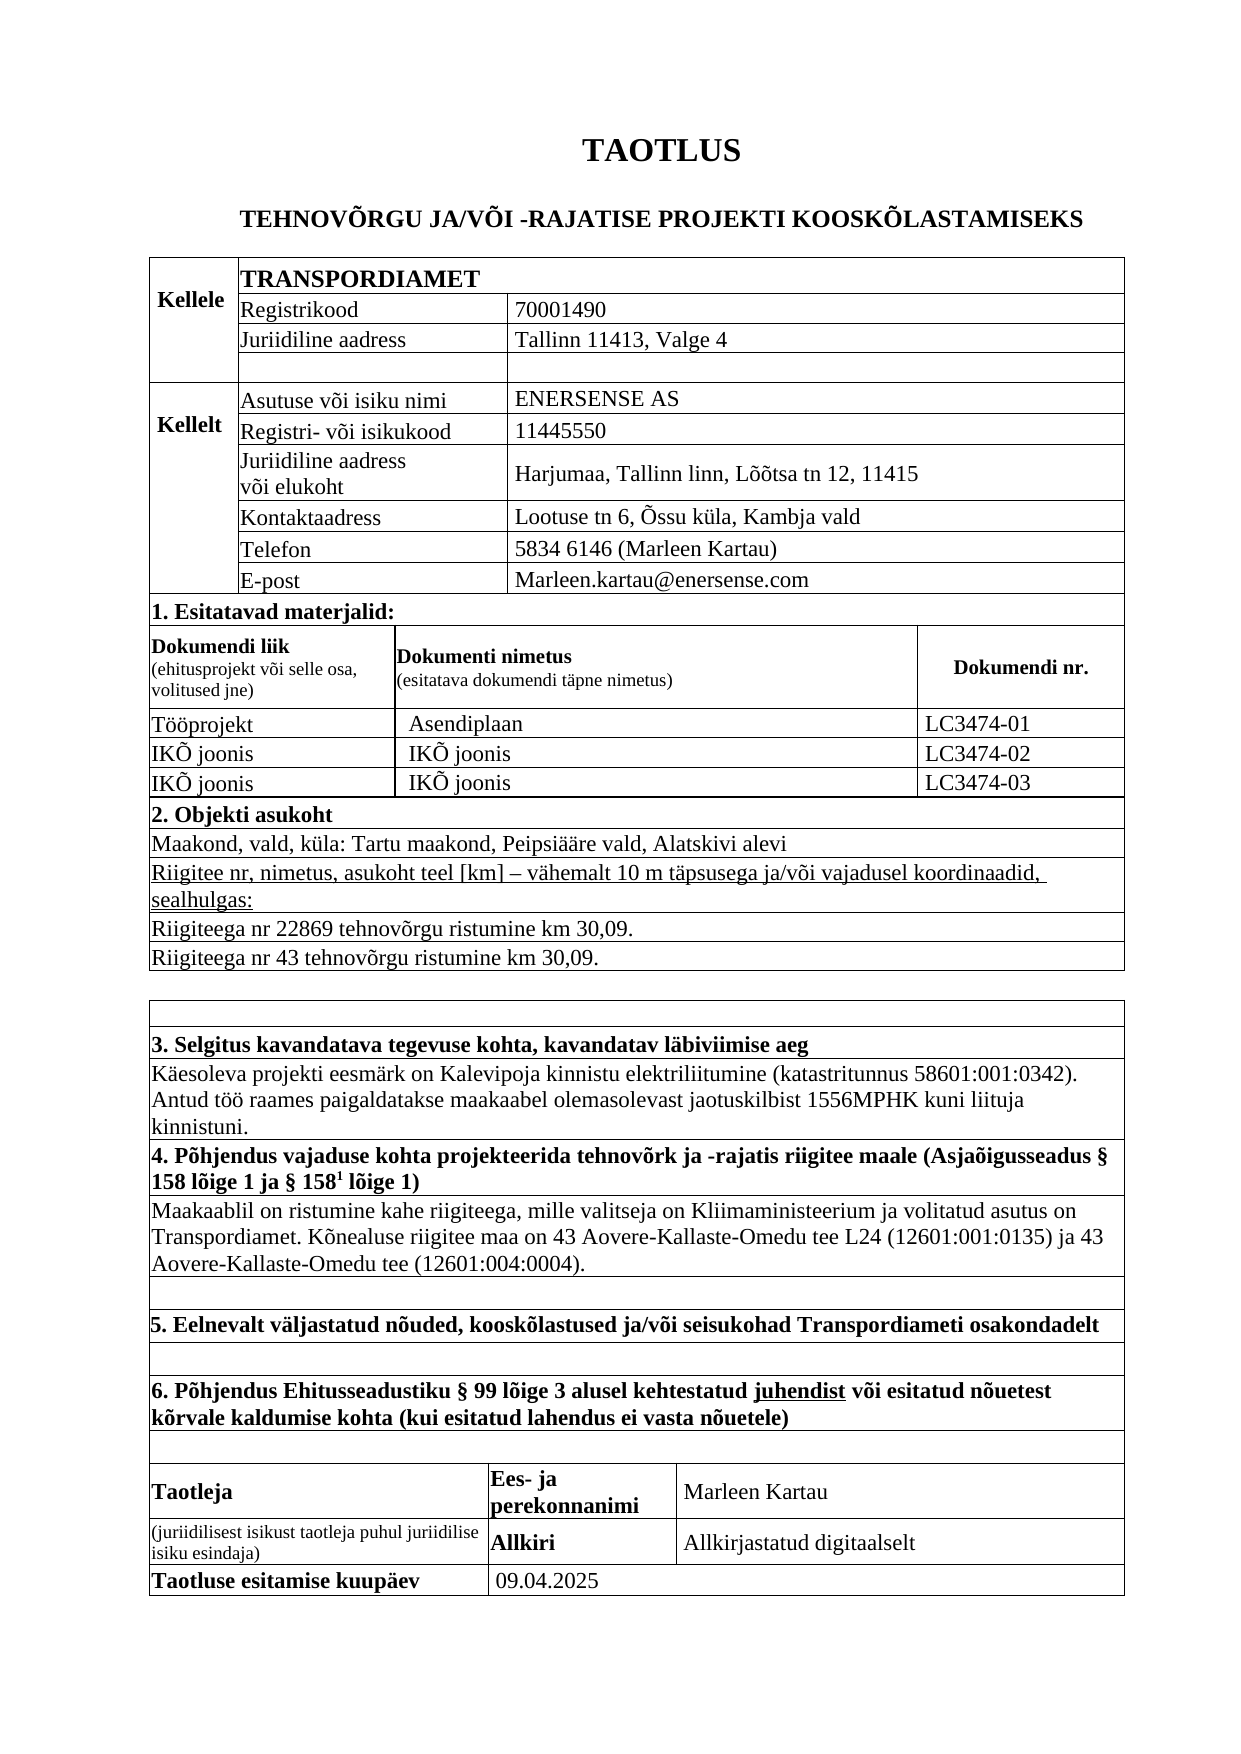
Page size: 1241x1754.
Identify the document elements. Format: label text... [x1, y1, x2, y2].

table_cell Marleen Kartau [677, 1464, 1124, 1518]
table_header [150, 1001, 1124, 1026]
table_cell Tallinn 11413, Valge 4 [508, 324, 1124, 352]
table_cell 3. Selgitus kavandatava tegevuse kohta, kavandatav läbiviimise aeg [150, 1027, 1124, 1057]
table_cell E-post [239, 563, 507, 593]
table_cell 2. Objekti asukoht [150, 798, 1124, 828]
table_cell Riigitee nr, nimetus, asukoht teel [km] – vähemalt 10 m täpsusega ja/või vajadusel koordinaadid, sealhulgas: [150, 858, 1124, 912]
table_cell Registrikood [239, 294, 507, 322]
table_cell Kellelt [150, 383, 238, 593]
table_cell Maakond, vald, küla: Tartu maakond, Peipsiääre vald, Alatskivi alevi [150, 829, 1124, 857]
table_cell 4. Põhjendus vajaduse kohta projekteerida tehnovõrk ja -rajatis riigitee maale (Asjaõigusseadus § 158 lõige 1 ja § 1581 lõige 1) [150, 1140, 1124, 1194]
table_cell LC3474-03 [918, 768, 1124, 796]
table_cell IKÕ joonis [150, 738, 394, 767]
table_cell [239, 353, 507, 382]
table_cell 6. Põhjendus Ehitusseadustiku § 99 lõige 3 alusel kehtestatud juhendist või esitatud nõuetest kõrvale kaldumise kohta (kui esitatud lahendus ei vasta nõuetele) [150, 1376, 1124, 1430]
table_cell 09.04.2025 [489, 1565, 1124, 1595]
table_cell Dokumendi nr. [918, 626, 1124, 707]
table_cell Dokumendi liik (ehitusprojekt või selle osa, volitused jne) [150, 626, 394, 707]
table_cell Riigiteega nr 22869 tehnovõrgu ristumine km 30,09. [150, 913, 1124, 941]
table_cell Maakaablil on ristumine kahe riigiteega, mille valitseja on Kliimaministeerium ja volitatud asutus on Transpordiamet. Kõnealuse riigitee maa on 43 Aovere-Kallaste-Omedu tee L24 (12601:001:0135) ja 43 Aovere-Kallaste-Omedu tee (12601:004:0004). [150, 1196, 1124, 1276]
table_cell Käesoleva projekti eesmärk on Kalevipoja kinnistu elektriliitumine (katastritunnus 58601:001:0342). Antud töö raames paigaldatakse maakaabel olemasolevast jaotuskilbist 1556MPHK kuni liituja kinnistuni. [150, 1059, 1124, 1139]
table_cell Asutuse või isiku nimi [239, 383, 507, 413]
table_cell Marleen.kartau@enersense.com [508, 563, 1124, 593]
table_cell IKÕ joonis [396, 768, 917, 796]
table_cell Dokumenti nimetus (esitatava dokumendi täpne nimetus) [396, 626, 917, 707]
table_cell Asendiplaan [396, 709, 917, 737]
table_cell Ees- ja perekonnanimi [489, 1464, 676, 1518]
table_cell [150, 1277, 1124, 1309]
table_cell 70001490 [508, 294, 1124, 322]
table_cell IKÕ joonis [150, 768, 394, 796]
table_cell Riigiteega nr 43 tehnovõrgu ristumine km 30,09. [150, 942, 1124, 970]
table_cell Taotleja [150, 1464, 488, 1518]
table_cell Juriidiline aadress või elukoht [239, 445, 507, 499]
table_cell [508, 353, 1124, 382]
table_cell 1. Esitatavad materjalid: [150, 594, 1124, 624]
text TAOTLUS [177, 130, 1146, 168]
table_cell [150, 1343, 1124, 1374]
table_cell LC3474-02 [918, 738, 1124, 767]
table_cell 5. Eelnevalt väljastatud nõuded, kooskõlastused ja/või seisukohad Transpordiameti osakondadelt [150, 1310, 1124, 1342]
table_cell Kontaktaadress [239, 501, 507, 531]
table_cell 5834 6146 (Marleen Kartau) [508, 532, 1124, 562]
table_header TRANSPORDIAMET [239, 258, 1124, 293]
table_cell Lootuse tn 6, Õssu küla, Kambja vald [508, 501, 1124, 531]
table_cell Tööprojekt [150, 709, 394, 737]
table_cell Harjumaa, Tallinn linn, Lõõtsa tn 12, 11415 [508, 445, 1124, 499]
table_cell Taotluse esitamise kuupäev [150, 1565, 488, 1595]
table_cell Juriidiline aadress [239, 324, 507, 352]
table_cell Allkirjastatud digitaalselt [677, 1519, 1124, 1564]
table_header Kellele [150, 258, 238, 382]
text TEHNOVÕRGU JA/VÕI -RAJATISE PROJEKTI KOOSKÕLASTAMISEKS [177, 204, 1146, 233]
table_cell Registri- või isikukood [239, 414, 507, 444]
table_cell Telefon [239, 532, 507, 562]
table_cell (juriidilisest isikust taotleja puhul juriidilise isiku esindaja) [150, 1519, 488, 1564]
table_cell ENERSENSE AS [508, 383, 1124, 413]
table_cell 11445550 [508, 414, 1124, 444]
table_cell Allkiri [489, 1519, 676, 1564]
table_cell [150, 1431, 1124, 1463]
table_cell IKÕ joonis [396, 738, 917, 767]
table_cell LC3474-01 [918, 709, 1124, 737]
